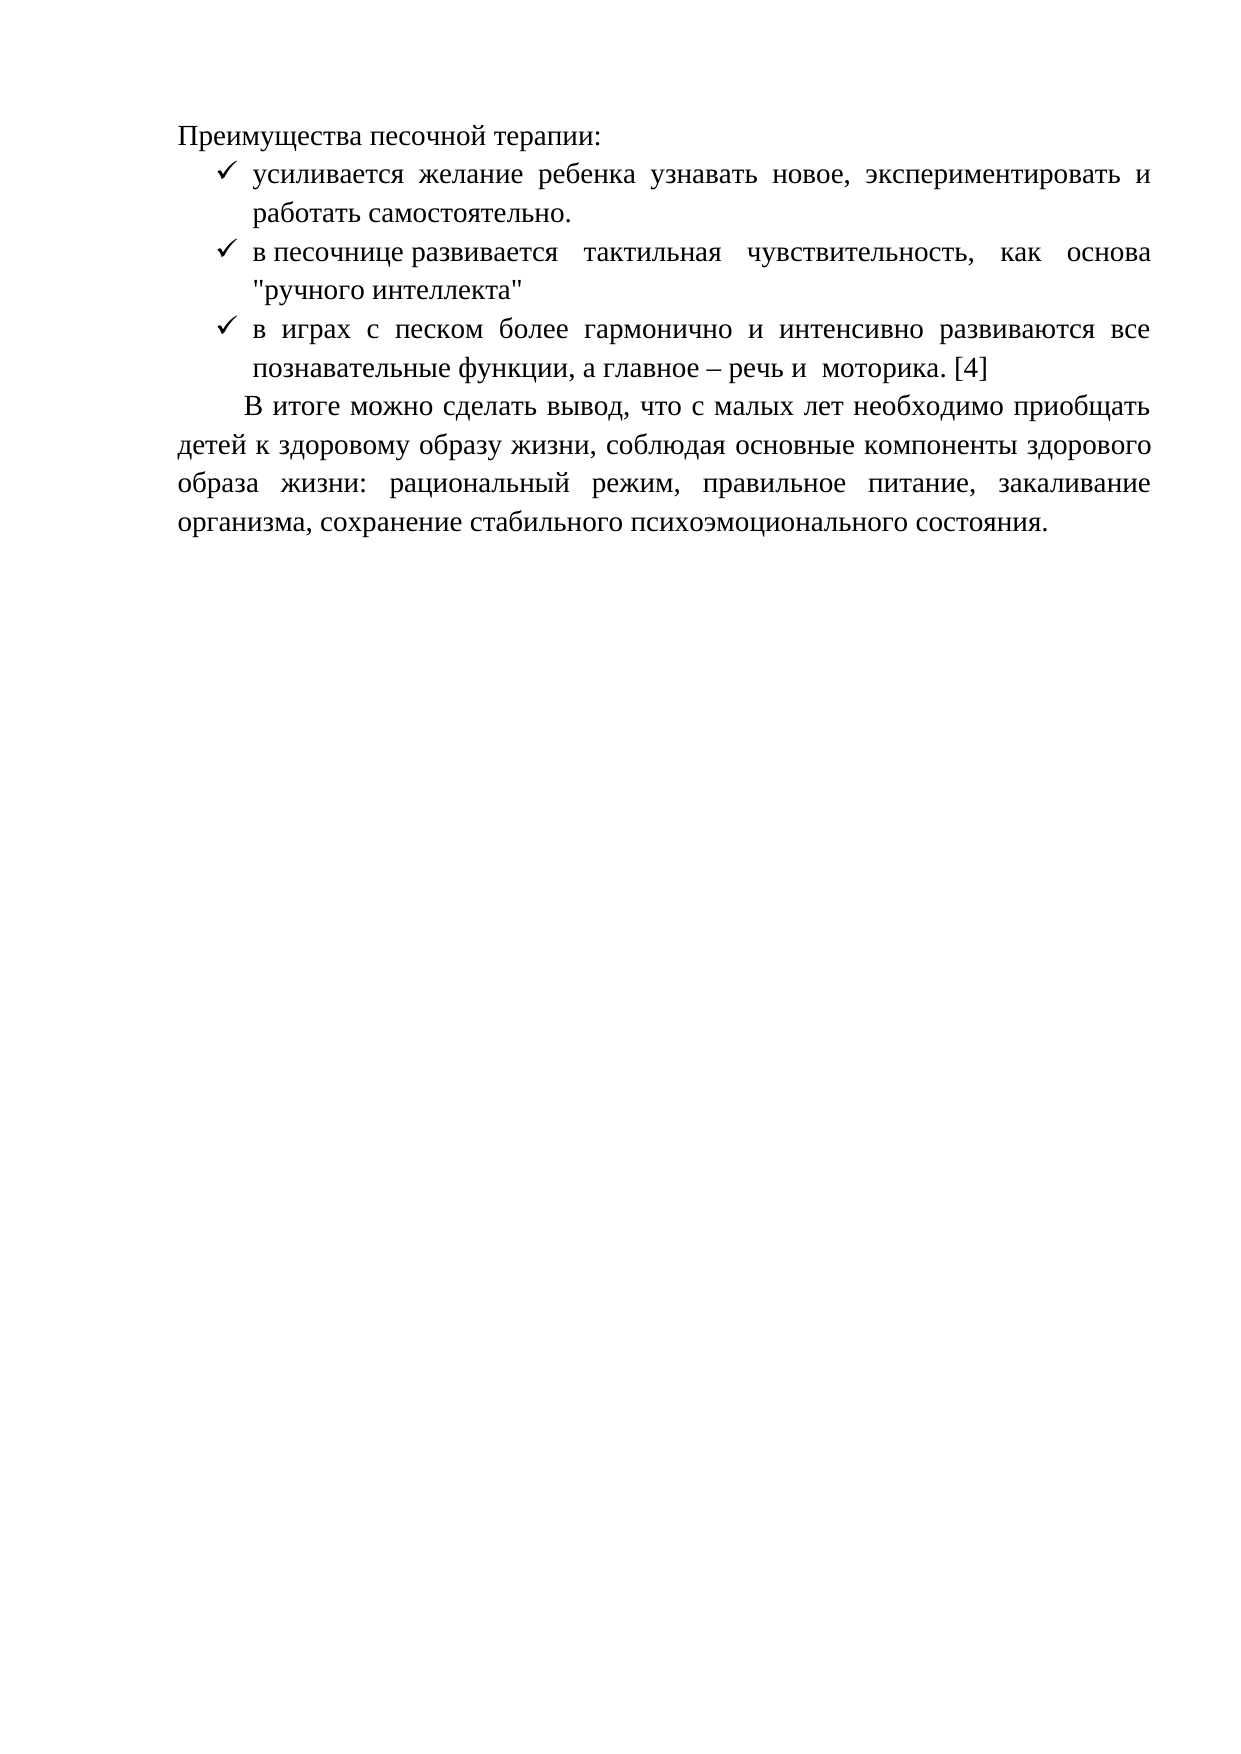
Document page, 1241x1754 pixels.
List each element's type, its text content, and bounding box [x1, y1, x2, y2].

text Преимущества песочной терапии: [177, 118, 1152, 152]
list в песочнице развивается тактильная чувствительность, как основа "ручного интеллекта" [215, 234, 1152, 306]
list в играх с песком более гармонично и интенсивно развиваются все познавательные функции, а главное – речь и моторика. [4] [215, 311, 1152, 383]
list усиливается желание ребенка узнавать новое, экспериментировать и работать самостоятельно. [215, 157, 1152, 229]
text В итоге можно сделать вывод, что с малых лет необходимо приобщать детей к здоровому образу жизни, соблюдая основные компоненты здорового образа жизни: рациональный режим, правильное питание, закаливание организма, сохранение стабильного психоэмоционального состояния. [177, 388, 1152, 537]
